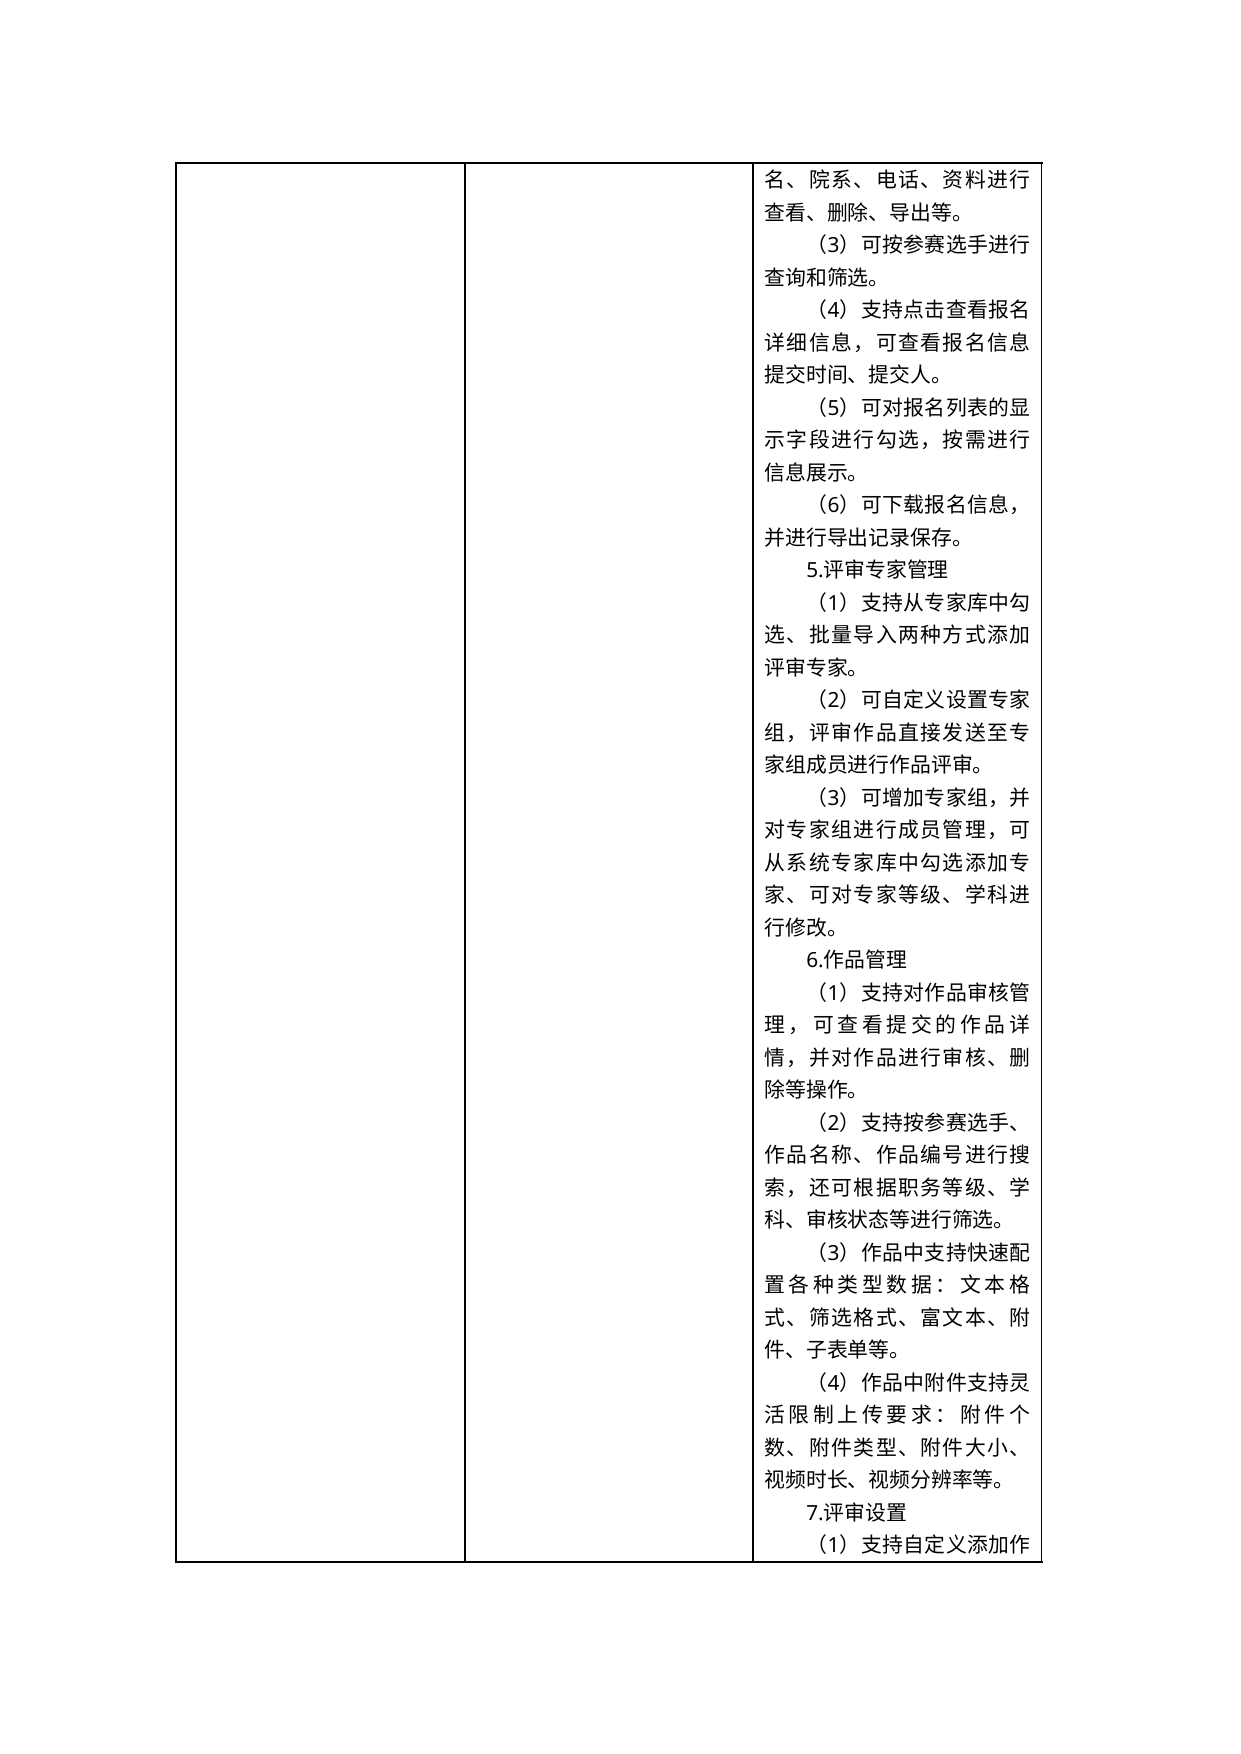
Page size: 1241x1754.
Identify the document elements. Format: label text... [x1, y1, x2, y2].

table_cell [754, 164, 1041, 1561]
table_cell [466, 164, 752, 1561]
table_cell 1 [177, 164, 464, 1561]
